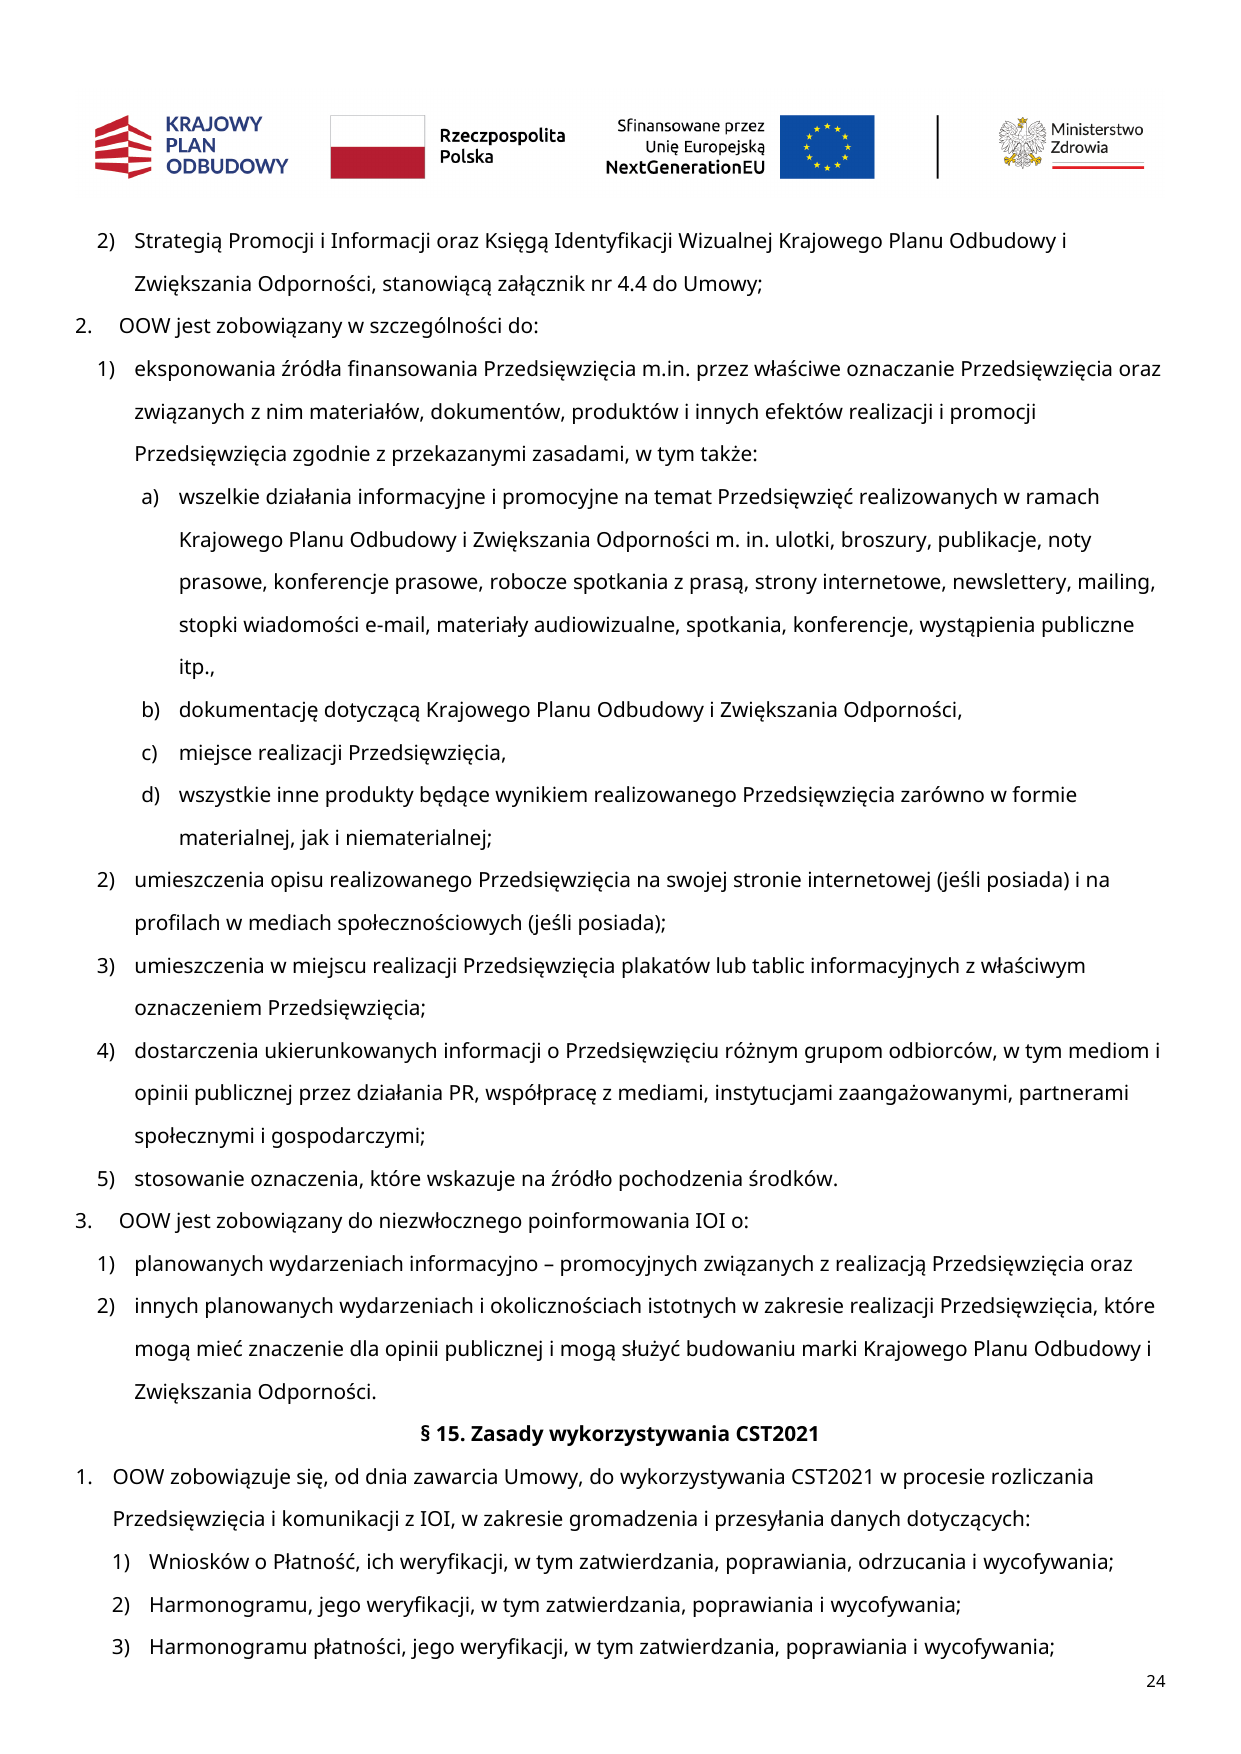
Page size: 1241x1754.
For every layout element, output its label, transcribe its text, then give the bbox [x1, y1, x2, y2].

list umieszczenia opisu realizowanego Przedsięwzięcia na swojej stronie internetowej (jeśli posiada) i na profilach w mediach społecznościowych (jeśli posiada); [97, 866, 1165, 937]
list Harmonogramu, jego weryfikacji, w tym zatwierdzania, poprawiania i wycofywania; [112, 1590, 1165, 1618]
list wszystkie inne produkty będące wynikiem realizowanego Przedsięwzięcia zarówno w formie materialnej, jak i niematerialnej; [141, 780, 1165, 851]
list innych planowanych wydarzeniach i okolicznościach istotnych w zakresie realizacji Przedsięwzięcia, które mogą mieć znaczenie dla opinii publicznej i mogą służyć budowaniu marki Krajowego Planu Odbudowy i Zwiększania Odporności. [97, 1292, 1165, 1405]
list umieszczenia w miejscu realizacji Przedsięwzięcia plakatów lub tablic informacyjnych z właściwym oznaczeniem Przedsięwzięcia; [97, 951, 1165, 1022]
list miejsce realizacji Przedsięwzięcia, [141, 738, 1165, 766]
text 1. OOW zobowiązuje się, od dnia zawarcia Umowy, do wykorzystywania CST2021 w procesie rozliczania Przedsięwzięcia i komunikacji z IOI, w zakresie gromadzenia i przesyłania danych dotyczących: [75, 1462, 1165, 1533]
list dokumentację dotyczącą Krajowego Planu Odbudowy i Zwiększania Odporności, [141, 695, 1165, 723]
list wszelkie działania informacyjne i promocyjne na temat Przedsięwzięć realizowanych w ramach Krajowego Planu Odbudowy i Zwiększania Odporności m. in. ulotki, broszury, publikacje, noty prasowe, konferencje prasowe, robocze spotkania z prasą, strony internetowe, newslettery, mailing, stopki wiadomości e-mail, materiały audiowizualne, spotkania, konferencje, wystąpienia publiczne itp., [141, 482, 1165, 681]
list dostarczenia ukierunkowanych informacji o Przedsięwzięciu różnym grupom odbiorców, w tym mediom i opinii publicznej przez działania PR, współpracę z mediami, instytucjami zaangażowanymi, partnerami społecznymi i gospodarczymi; [97, 1036, 1165, 1149]
list Wniosków o Płatność, ich weryfikacji, w tym zatwierdzania, poprawiania, odrzucania i wycofywania; [112, 1547, 1165, 1576]
picture [75, 88, 1166, 198]
text § 15. Zasady wykorzystywania CST2021 [75, 1419, 1165, 1448]
list OOW jest zobowiązany w szczególności do: [75, 312, 1165, 340]
list stosowanie oznaczenia, które wskazuje na źródło pochodzenia środków. [97, 1164, 1165, 1192]
list eksponowania źródła finansowania Przedsięwzięcia m.in. przez właściwe oznaczanie Przedsięwzięcia oraz związanych z nim materiałów, dokumentów, produktów i innych efektów realizacji i promocji Przedsięwzięcia zgodnie z przekazanymi zasadami, w tym także: [97, 354, 1165, 468]
list Harmonogramu płatności, jego weryfikacji, w tym zatwierdzania, poprawiania i wycofywania; [112, 1632, 1165, 1661]
list OOW jest zobowiązany do niezwłocznego poinformowania IOI o: [75, 1206, 1165, 1235]
list planowanych wydarzeniach informacyjno – promocyjnych związanych z realizacją Przedsięwzięcia oraz [97, 1249, 1165, 1277]
list Strategią Promocji i Informacji oraz Księgą Identyfikacji Wizualnej Krajowego Planu Odbudowy i Zwiększania Odporności, stanowiącą załącznik nr 4.4 do Umowy; [97, 226, 1165, 297]
